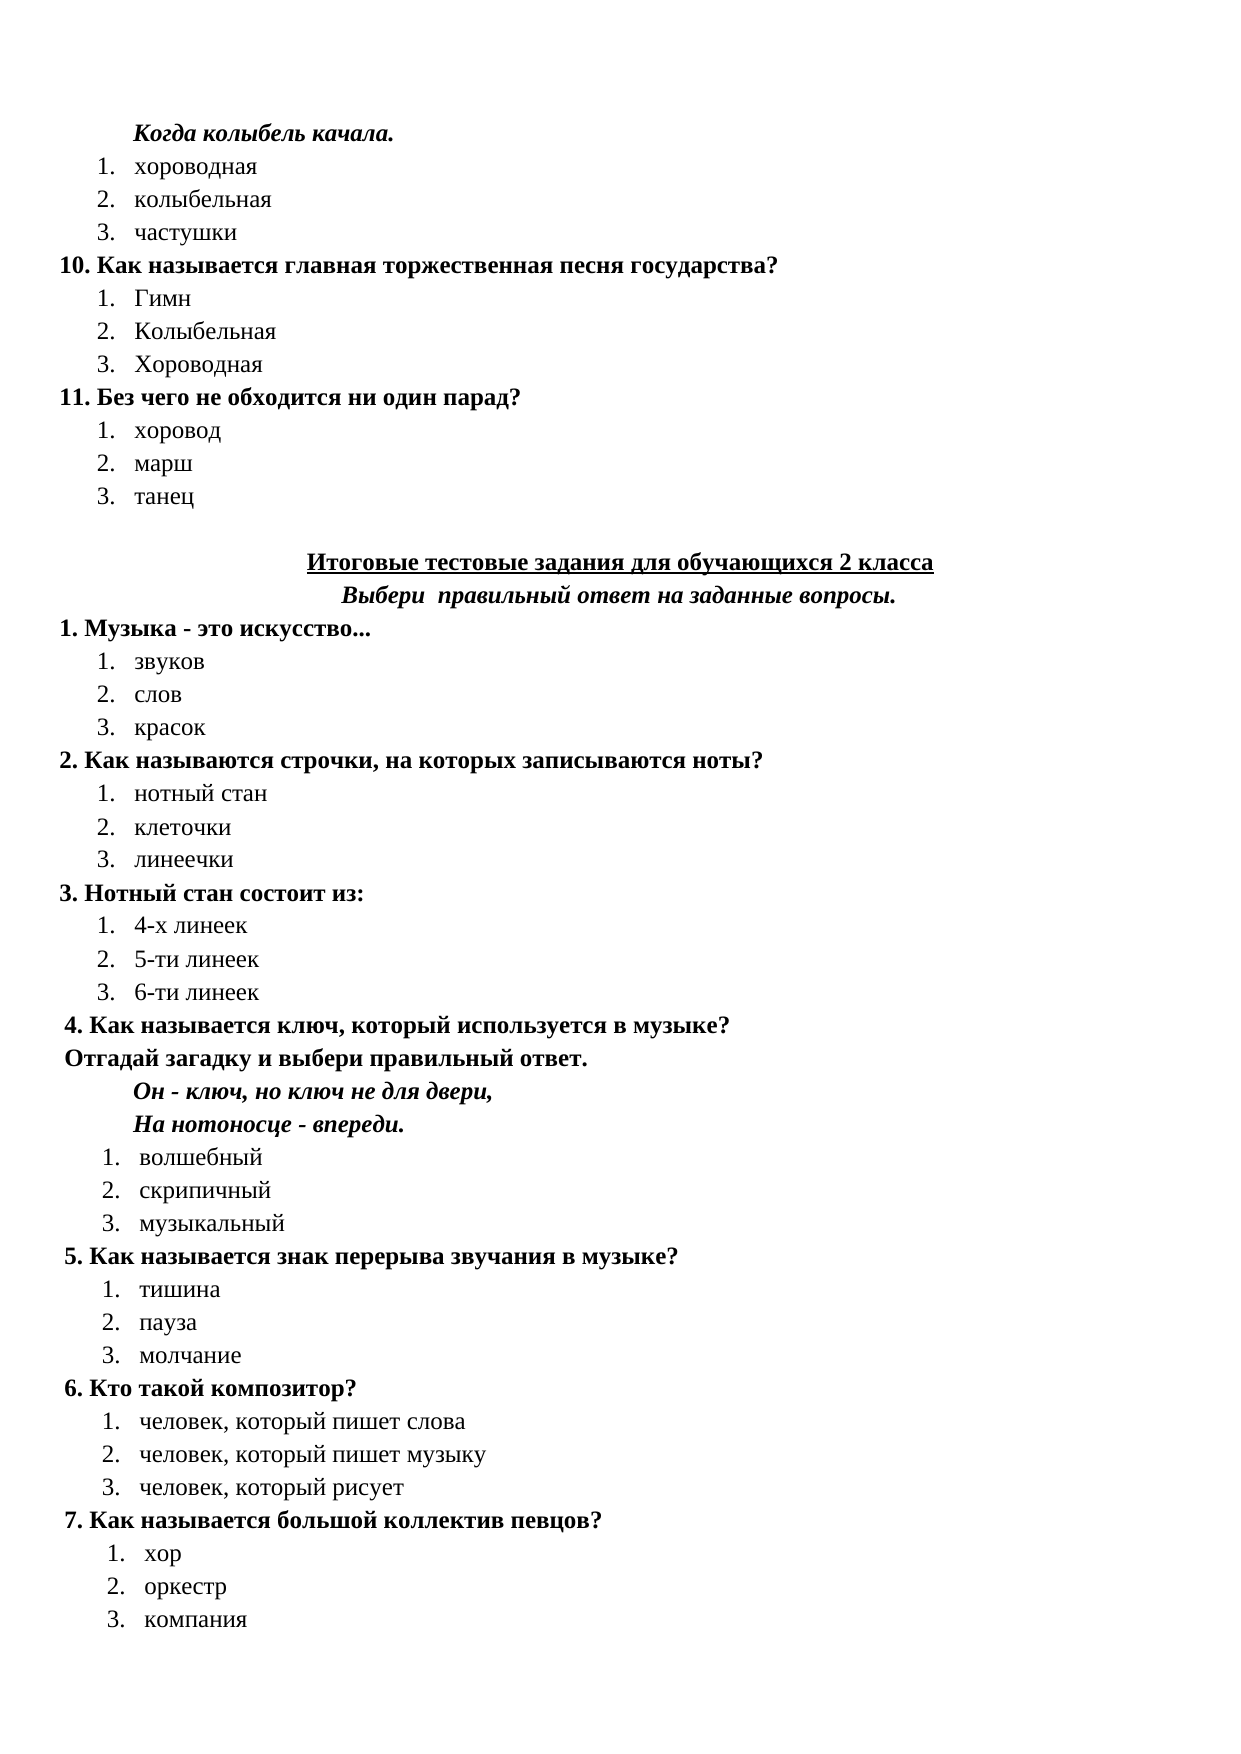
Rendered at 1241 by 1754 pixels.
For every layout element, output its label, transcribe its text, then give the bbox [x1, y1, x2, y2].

text 6. Кто такой композитор? [64, 1373, 1181, 1402]
list хор [107, 1538, 1181, 1567]
list оркестр [107, 1571, 1181, 1600]
text 10. Как называется главная торжественная песня государства? [59, 250, 1181, 279]
text 2. Как называются строчки, на которых записываются ноты? [59, 746, 1181, 774]
list тишина [102, 1274, 1181, 1303]
list красок [97, 712, 1181, 741]
list нотный стан [97, 778, 1181, 807]
list скрипичный [102, 1175, 1181, 1203]
text Когда колыбель качала. [59, 118, 1181, 147]
list компания [107, 1604, 1181, 1633]
list колыбельная [97, 184, 1181, 213]
text 5. Как называется знак перерыва звучания в музыке? [64, 1241, 1181, 1269]
list человек, который пишет слова [102, 1406, 1181, 1435]
text 1. Музыка - это искусство... [59, 613, 1181, 642]
text 11. Без чего не обходится ни один парад? [59, 382, 1181, 411]
list танец [97, 481, 1181, 510]
list 4-х линеек [97, 911, 1181, 939]
list молчание [102, 1340, 1181, 1369]
text Он - ключ, но ключ не для двери, [64, 1076, 1181, 1104]
list хороводная [97, 151, 1181, 180]
list музыкальный [102, 1208, 1181, 1237]
text На нотоносце - впереди. [64, 1109, 1181, 1137]
list линеечки [97, 844, 1181, 873]
list частушки [97, 217, 1181, 246]
list хоровод [97, 415, 1181, 444]
list человек, который пишет музыку [102, 1439, 1181, 1468]
list слов [97, 679, 1181, 708]
text Итоговые тестовые задания для обучающихся 2 класса [59, 547, 1181, 576]
list марш [97, 448, 1181, 477]
list Колыбельная [97, 316, 1181, 345]
list 5-ти линеек [97, 944, 1181, 972]
text 3. Нотный стан состоит из: [59, 878, 1181, 906]
text 4. Как называется ключ, который используется в музыке? [64, 1010, 1181, 1038]
list человек, который рисует [102, 1472, 1181, 1501]
text Отгадай загадку и выбери правильный ответ. [64, 1043, 1181, 1071]
text Выбери правильный ответ на заданные вопросы. [59, 580, 1181, 609]
list волшебный [102, 1142, 1181, 1171]
list Гимн [97, 283, 1181, 312]
list пауза [102, 1307, 1181, 1336]
text 7. Как называется большой коллектив певцов? [64, 1505, 1181, 1534]
list звуков [97, 646, 1181, 675]
list клеточки [97, 812, 1181, 840]
list Хороводная [97, 349, 1181, 378]
list 6-ти линеек [97, 977, 1181, 1005]
